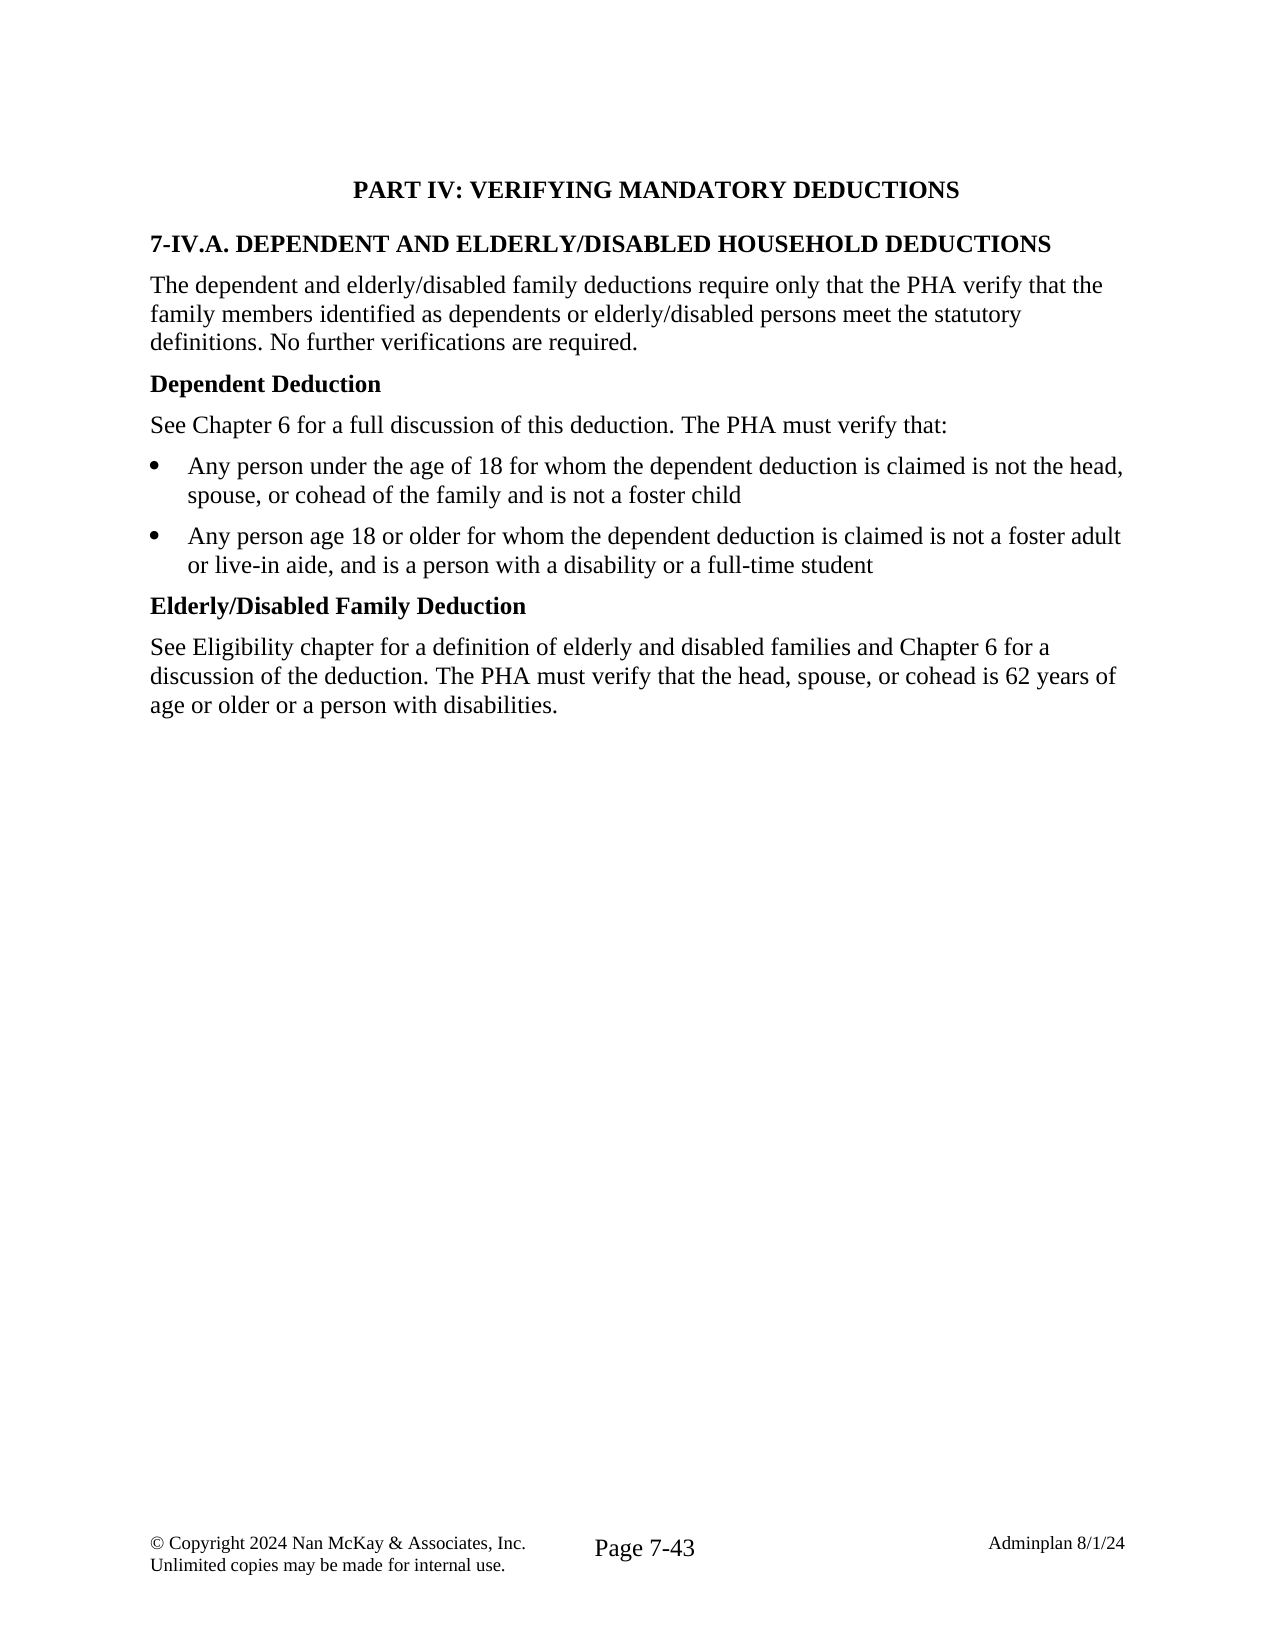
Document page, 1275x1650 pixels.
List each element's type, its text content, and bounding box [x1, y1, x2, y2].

text See Eligibility chapter for a definition of elderly and disabled families and Chapter 6 for a discussion of the deduction. The PHA must verify that the head, spouse, or cohead is 62 years of age or older or a person with disabilities. [150, 632, 1125, 719]
text Dependent Deduction [150, 369, 1125, 397]
text See Chapter 6 for a full discussion of this deduction. The PHA must verify that: [150, 410, 1125, 439]
text Elderly/Disabled Family Deduction [150, 591, 1125, 620]
text 7-IV.A. DEPENDENT AND ELDERLY/DISABLED HOUSEHOLD DEDUCTIONS [150, 229, 1125, 257]
text The dependent and elderly/disabled family deductions require only that the PHA verify that the family members identified as dependents or elderly/disabled persons meet the statutory definitions. No further verifications are required. [150, 270, 1125, 356]
list Any person age 18 or older for whom the dependent deduction is claimed is not a foster adult or live-in aide, and is a person with a disability or a full-time student [150, 521, 1125, 579]
text PART IV: Verifying MANDATORY DEDUCTIONS [187, 175, 1125, 204]
list Any person under the age of 18 for whom the dependent deduction is claimed is not the head, spouse, or cohead of the family and is not a foster child [150, 451, 1125, 509]
